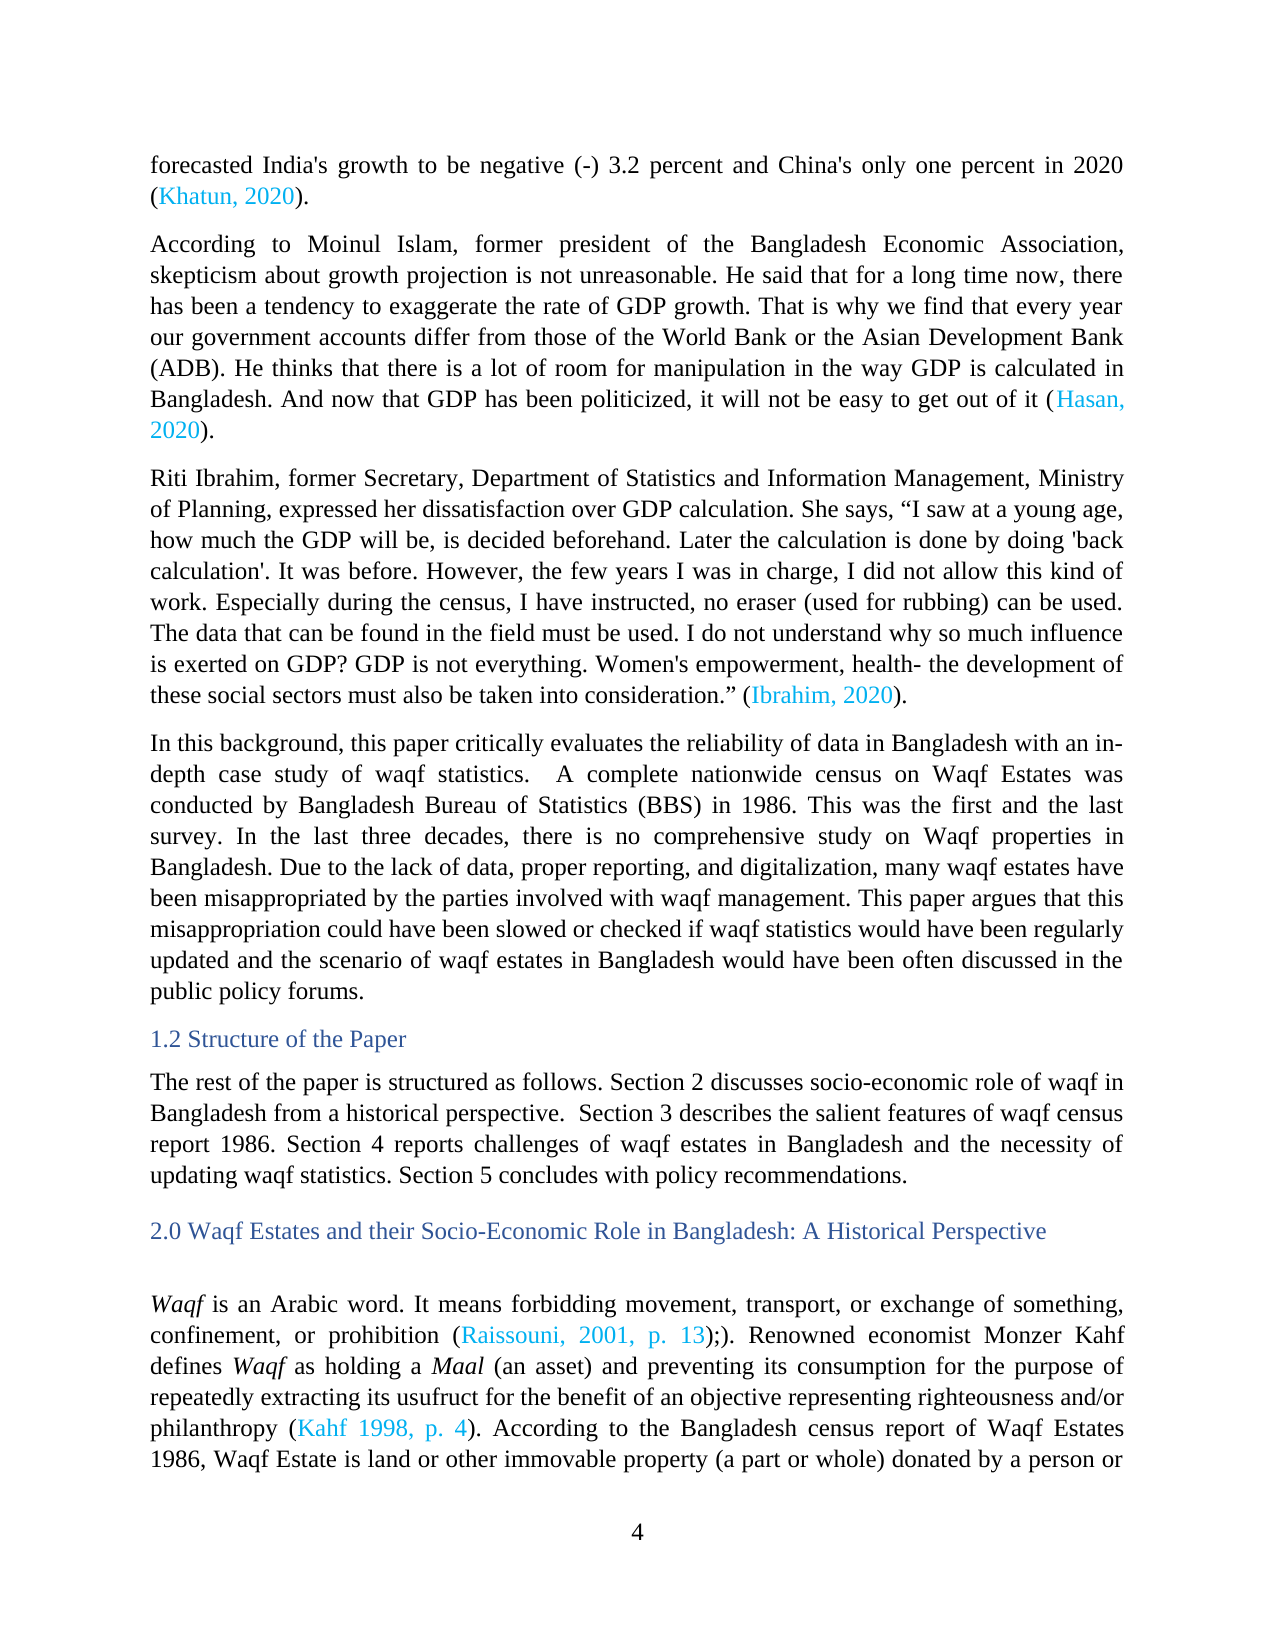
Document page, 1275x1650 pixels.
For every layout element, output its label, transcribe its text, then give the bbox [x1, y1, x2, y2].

text The rest of the paper is structured as follows. Section 2 discusses socio-economic role of waqf in Bangladesh from a historical perspective. Section 3 describes the salient features of waqf census report 1986. Section 4 reports challenges of waqf estates in Bangladesh and the necessity of updating waqf statistics. Section 5 concludes with policy recommendations. [150, 1067, 1125, 1189]
subtitle 1.2 Structure of the Paper [150, 1024, 1125, 1052]
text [150, 150, 1125, 210]
text According to Moinul Islam, former president of the Bangladesh Economic Association, skepticism about growth projection is not unreasonable. He said that for a long time now, there has been a tendency to exaggerate the rate of GDP growth. That is why we find that every year our government accounts differ from those of the World Bank or the Asian Development Bank (ADB). He thinks that there is a lot of room for manipulation in the way GDP is calculated in Bangladesh. And now that GDP has been politicized, it will not be easy to get out of it (Hasan, 2020). [150, 229, 1125, 444]
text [150, 1289, 1125, 1473]
text In this background, this paper critically evaluates the reliability of data in Bangladesh with an in-depth case study of waqf statistics. A complete nationwide census on Waqf Estates was conducted by Bangladesh Bureau of Statistics (BBS) in 1986. This was the first and the last survey. In the last three decades, there is no comprehensive study on Waqf properties in Bangladesh. Due to the lack of data, proper reporting, and digitalization, many waqf estates have been misappropriated by the parties involved with waqf management. This paper argues that this misappropriation could have been slowed or checked if waqf statistics would have been regularly updated and the scenario of waqf estates in Bangladesh would have been often discussed in the public policy forums. [150, 728, 1125, 1005]
text Riti Ibrahim, former Secretary, Department of Statistics and Information Management, Ministry of Planning, expressed her dissatisfaction over GDP calculation. She says, “I saw at a young age, how much the GDP will be, is decided beforehand. Later the calculation is done by doing 'back calculation'. It was before. However, the few years I was in charge, I did not allow this kind of work. Especially during the census, I have instructed, no eraser (used for rubbing) can be used. The data that can be found in the field must be used. I do not understand why so much influence is exerted on GDP? GDP is not everything. Women's empowerment, health- the development of these social sectors must also be taken into consideration.” (Ibrahim, 2020). [150, 463, 1125, 709]
subtitle 2.0 Waqf Estates and their Socio-Economic Role in Bangladesh: A Historical Perspective [150, 1216, 1125, 1245]
